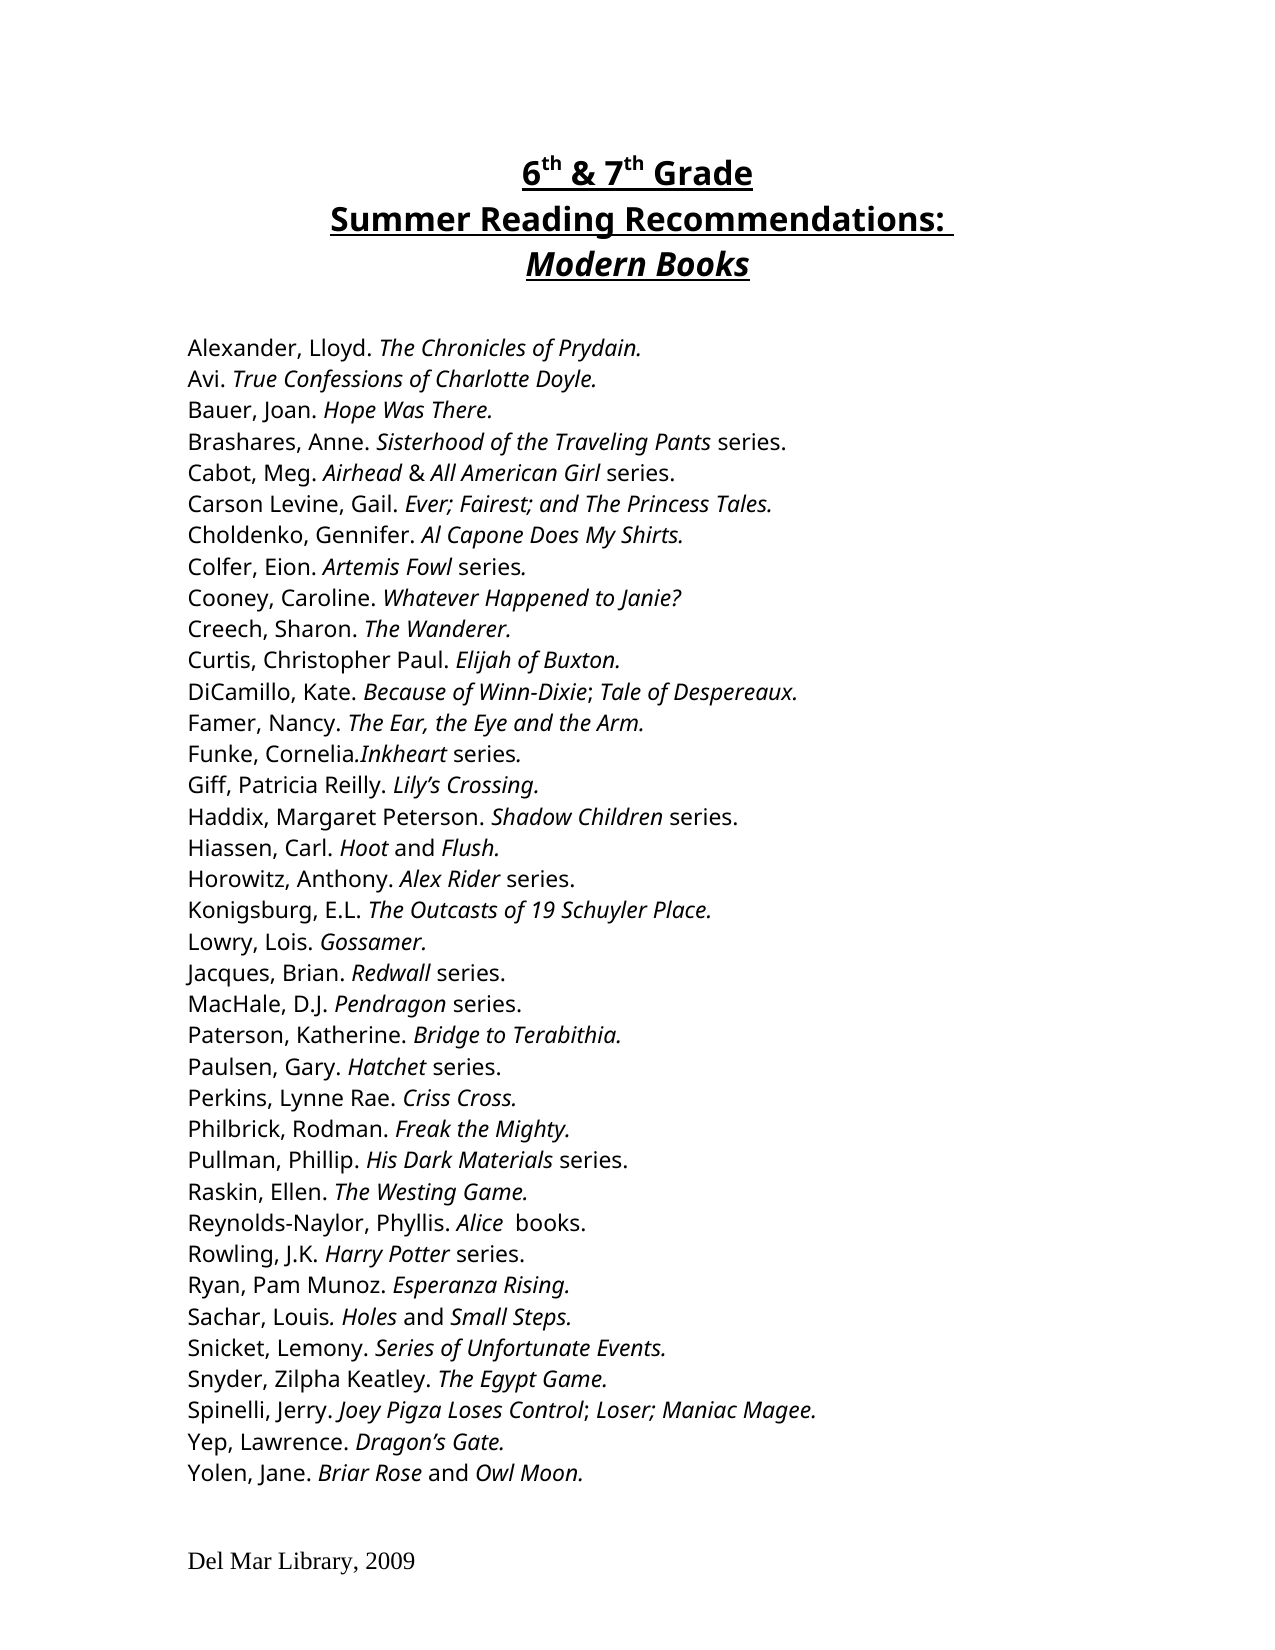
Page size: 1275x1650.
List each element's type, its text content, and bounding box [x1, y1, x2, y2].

text Paterson, Katherine. Bridge to Terabithia. [187, 1019, 1087, 1050]
text Cabot, Meg. Airhead & All American Girl series. [187, 457, 1087, 488]
text Snicket, Lemony. Series of Unfortunate Events. [187, 1332, 1087, 1363]
text Reynolds-Naylor, Phyllis. Alice books. [187, 1207, 1087, 1238]
text Sachar, Louis. Holes and Small Steps. [187, 1300, 1087, 1332]
text Yep, Lawrence. Dragon’s Gate. [187, 1425, 1087, 1457]
text Creech, Sharon. The Wanderer. [187, 613, 1087, 644]
text Modern Books [187, 241, 1087, 286]
text Raskin, Ellen. The Westing Game. [187, 1175, 1087, 1207]
text Snyder, Zilpha Keatley. The Egypt Game. [187, 1363, 1087, 1394]
text Brashares, Anne. Sisterhood of the Traveling Pants series. [187, 425, 1087, 457]
text Horowitz, Anthony. Alex Rider series. [187, 863, 1087, 894]
text Jacques, Brian. Redwall series. [187, 957, 1087, 988]
text Perkins, Lynne Rae. Criss Cross. [187, 1082, 1087, 1113]
text Yolen, Jane. Briar Rose and Owl Moon. [187, 1457, 1087, 1488]
text Colfer, Eion. Artemis Fowl series. [187, 550, 1087, 582]
text Konigsburg, E.L. The Outcasts of 19 Schuyler Place. [187, 894, 1087, 925]
text Avi. True Confessions of Charlotte Doyle. [187, 363, 1087, 394]
text Alexander, Lloyd. The Chronicles of Prydain. [187, 332, 1087, 363]
text Funke, Cornelia.Inkheart series. [187, 738, 1087, 769]
text Famer, Nancy. The Ear, the Eye and the Arm. [187, 707, 1087, 738]
text Pullman, Phillip. His Dark Materials series. [187, 1144, 1087, 1175]
text Bauer, Joan. Hope Was There. [187, 394, 1087, 425]
text Carson Levine, Gail. Ever; Fairest; and The Princess Tales. [187, 488, 1087, 519]
text Summer Reading Recommendations: [187, 195, 1087, 241]
text Cooney, Caroline. Whatever Happened to Janie? [187, 582, 1087, 613]
text Curtis, Christopher Paul. Elijah of Buxton. [187, 644, 1087, 675]
text Lowry, Lois. Gossamer. [187, 925, 1087, 957]
text Choldenko, Gennifer. Al Capone Does My Shirts. [187, 519, 1087, 550]
text 6th & 7th Grade [187, 150, 1087, 195]
text MacHale, D.J. Pendragon series. [187, 988, 1087, 1019]
text Haddix, Margaret Peterson. Shadow Children series. [187, 800, 1087, 832]
text DiCamillo, Kate. Because of Winn-Dixie; Tale of Despereaux. [187, 675, 1087, 707]
text Hiassen, Carl. Hoot and Flush. [187, 832, 1087, 863]
text Philbrick, Rodman. Freak the Mighty. [187, 1113, 1087, 1144]
text Rowling, J.K. Harry Potter series. [187, 1238, 1087, 1269]
text Giff, Patricia Reilly. Lily’s Crossing. [187, 769, 1087, 800]
text Spinelli, Jerry. Joey Pigza Loses Control; Loser; Maniac Magee. [187, 1394, 1087, 1425]
text Paulsen, Gary. Hatchet series. [187, 1050, 1087, 1082]
text Ryan, Pam Munoz. Esperanza Rising. [187, 1269, 1087, 1300]
